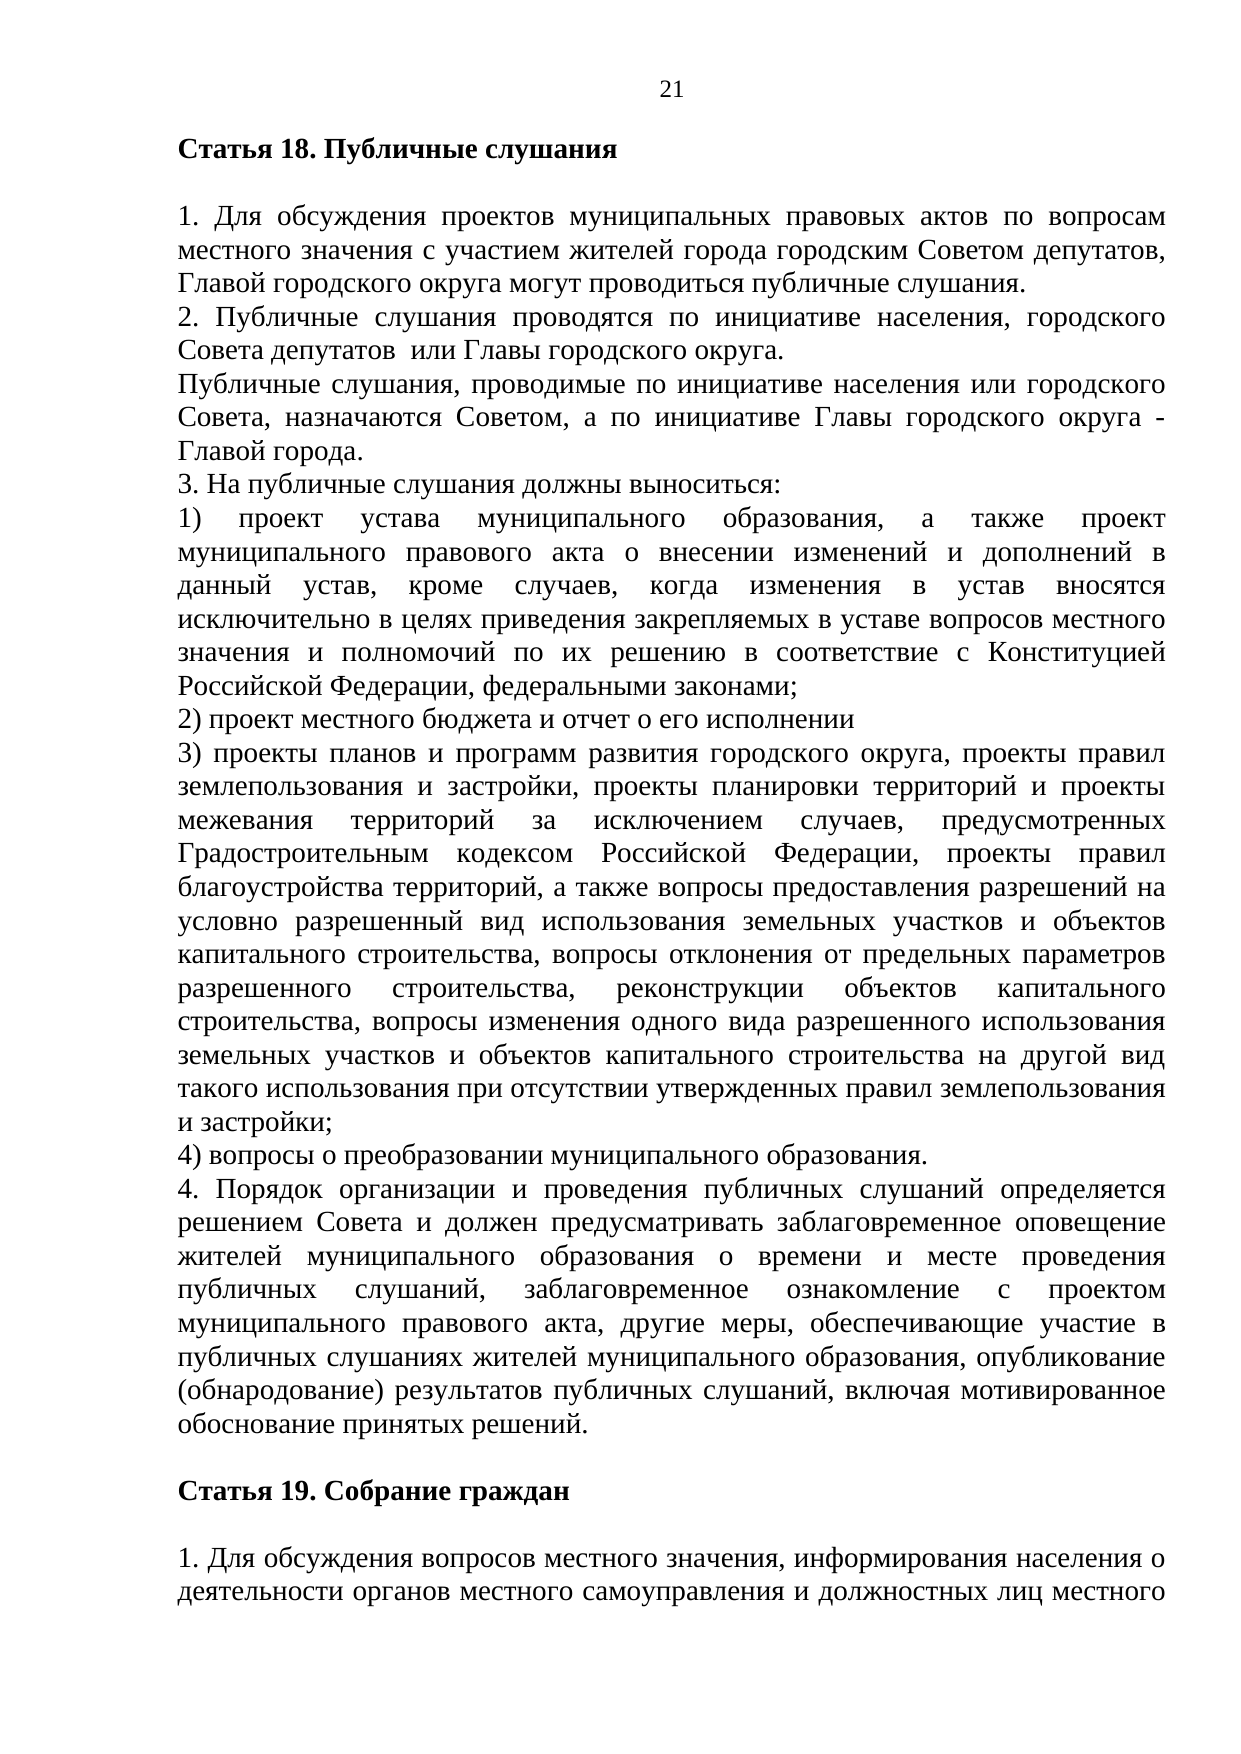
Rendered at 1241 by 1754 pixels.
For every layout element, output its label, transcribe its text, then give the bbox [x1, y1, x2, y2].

text 2) проект местного бюджета и отчет о его исполнении [177, 701, 1167, 735]
text 4. Порядок организации и проведения публичных слушаний определяется решением Совета и должен предусматривать заблаговременное оповещение жителей муниципального образования о времени и месте проведения публичных слушаний, заблаговременное ознакомление с проектом муниципального правового акта, другие меры, обеспечивающие участие в публичных слушаниях жителей муниципального образования, опубликование (обнародование) результатов публичных слушаний, включая мотивированное обоснование принятых решений. [177, 1171, 1167, 1439]
text 1) проект устава муниципального образования, а также проект муниципального правового акта о внесении изменений и дополнений в данный устав, кроме случаев, когда изменения в устав вносятся исключительно в целях приведения закрепляемых в уставе вопросов местного значения и полномочий по их решению в соответствие с Конституцией Российской Федерации, федеральными законами; [177, 500, 1167, 701]
text 2. Публичные слушания проводятся по инициативе населения, городского Совета депутатов или Главы городского округа. [177, 299, 1167, 366]
text 3) проекты планов и программ развития городского округа, проекты правил землепользования и застройки, проекты планировки территорий и проекты межевания территорий за исключением случаев, предусмотренных Градостроительным кодексом Российской Федерации, проекты правил благоустройства территорий, а также вопросы предоставления разрешений на условно разрешенный вид использования земельных участков и объектов капитального строительства, вопросы отклонения от предельных параметров разрешенного строительства, реконструкции объектов капитального строительства, вопросы изменения одного вида разрешенного использования земельных участков и объектов капитального строительства на другой вид такого использования при отсутствии утвержденных правил землепользования и застройки; [177, 735, 1167, 1137]
text Статья 19. Собрание граждан [177, 1473, 1167, 1506]
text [177, 1540, 1167, 1607]
text 4) вопросы о преобразовании муниципального образования. [177, 1137, 1167, 1171]
text Статья 18. Публичные слушания [177, 131, 1167, 165]
text Публичные слушания, проводимые по инициативе населения или городского Совета, назначаются Советом, а по инициативе Главы городского округа - Главой города. [177, 366, 1167, 467]
text 1. Для обсуждения проектов муниципальных правовых актов по вопросам местного значения с участием жителей города городским Советом депутатов, Главой городского округа могут проводиться публичные слушания. [177, 198, 1167, 299]
text 3. На публичные слушания должны выноситься: [177, 467, 1167, 500]
